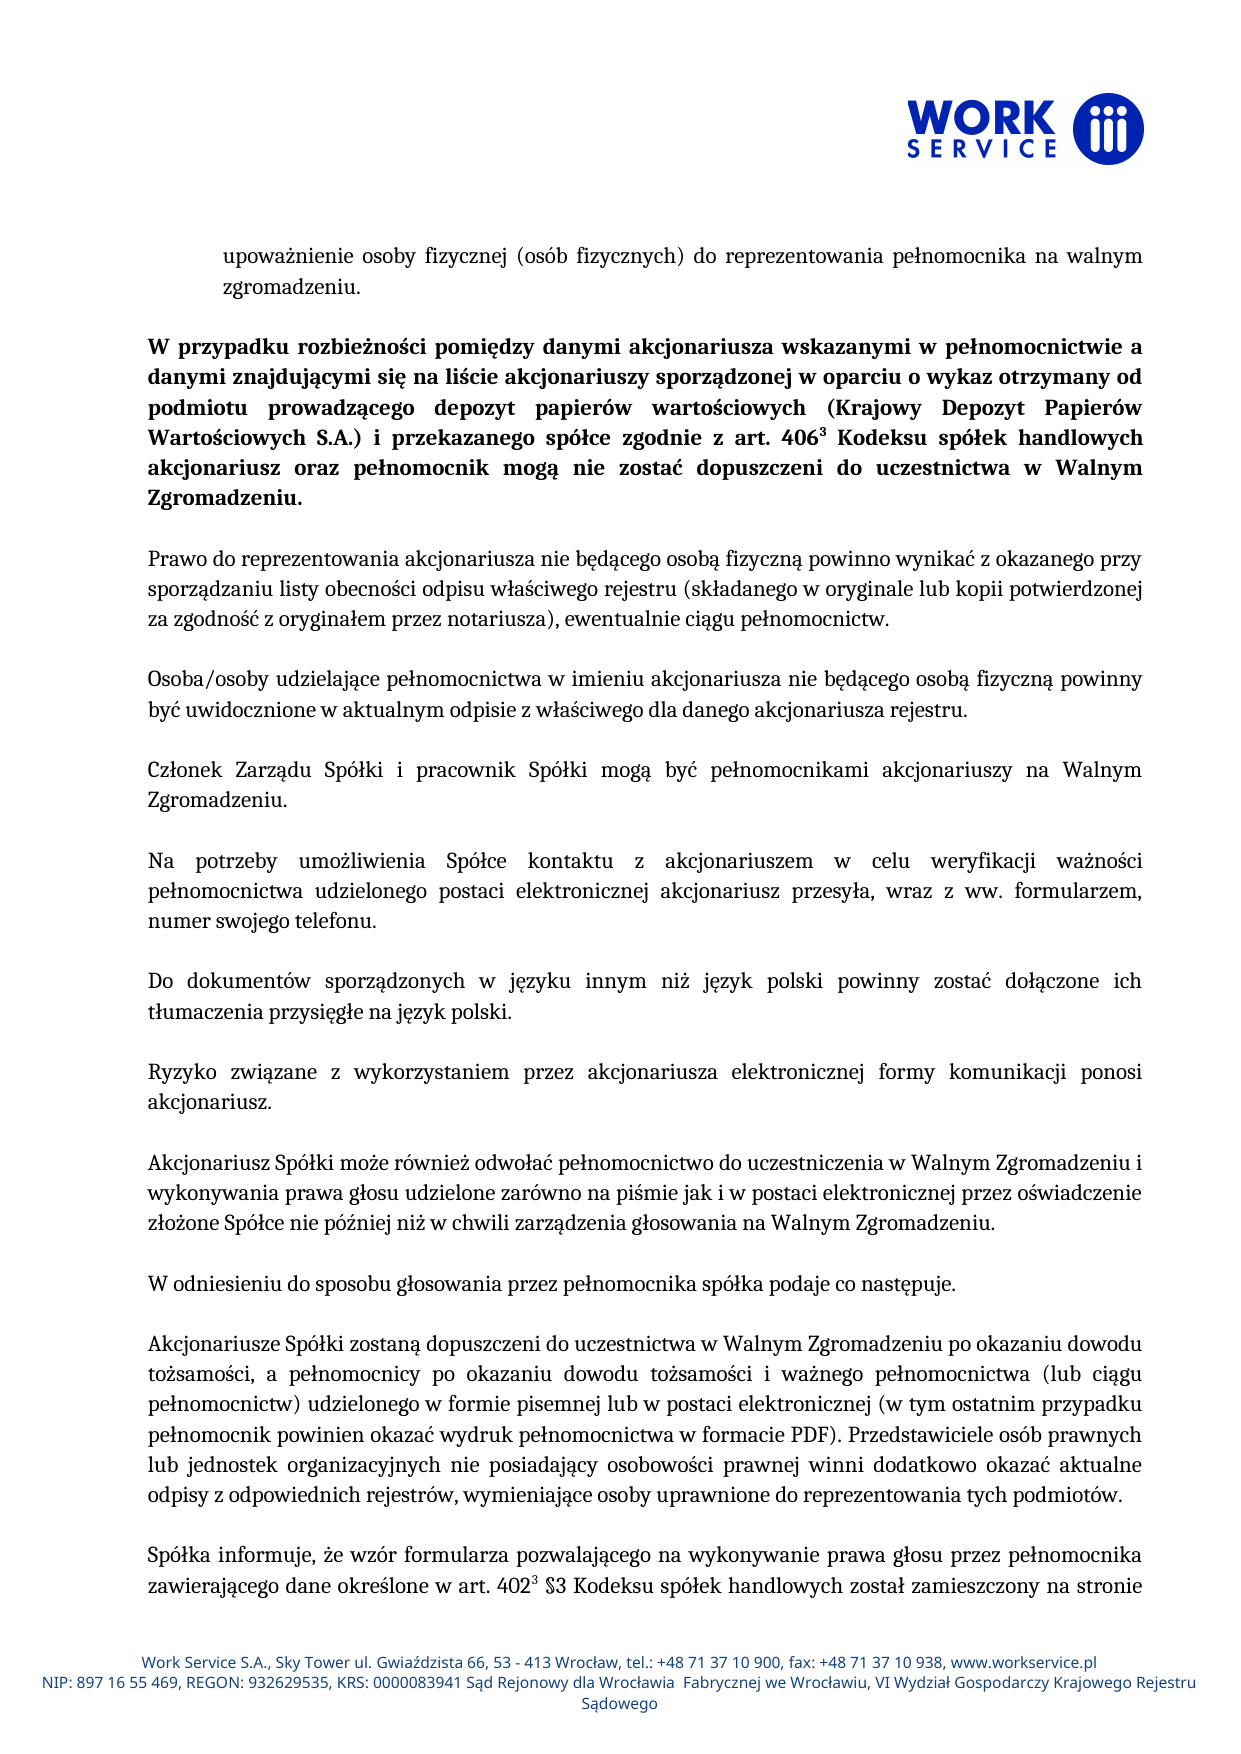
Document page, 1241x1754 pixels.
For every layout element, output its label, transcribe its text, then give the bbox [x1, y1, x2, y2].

text W odniesieniu do sposobu głosowania przez pełnomocnika spółka podaje co następuje. [148, 1270, 1144, 1297]
text Osoba/osoby udzielające pełnomocnictwa w imieniu akcjonariusza nie będącego osobą fizyczną powinny być uwidocznione w aktualnym odpisie z właściwego dla danego akcjonariusza rejestru. [148, 666, 1144, 723]
text Członek Zarządu Spółki i pracownik Spółki mogą być pełnomocnikami akcjonariuszy na Walnym Zgromadzeniu. [148, 757, 1144, 813]
text Do dokumentów sporządzonych w języku innym niż język polski powinny zostać dołączone ich tłumaczenia przysięgłe na język polski. [148, 968, 1144, 1025]
text Akcjonariusz Spółki może również odwołać pełnomocnictwo do uczestniczenia w Walnym Zgromadzeniu i wykonywania prawa głosu udzielone zarówno na piśmie jak i w postaci elektronicznej przez oświadczenie złożone Spółce nie później niż w chwili zarządzenia głosowania na Walnym Zgromadzeniu. [148, 1149, 1144, 1236]
text Ryzyko związane z wykorzystaniem przez akcjonariusza elektronicznej formy komunikacji ponosi akcjonariusz. [148, 1059, 1144, 1116]
text W przypadku rozbieżności pomiędzy danymi akcjonariusza wskazanymi w pełnomocnictwie a danymi znajdującymi się na liście akcjonariuszy sporządzonej w oparciu o wykaz otrzymany od podmiotu prowadzącego depozyt papierów wartościowych (Krajowy Depozyt Papierów Wartościowych S.A.) i przekazanego spółce zgodnie z art. 4063 Kodeksu spółek handlowych akcjonariusz oraz pełnomocnik mogą nie zostać dopuszczeni do uczestnictwa w Walnym Zgromadzeniu. [148, 334, 1144, 511]
text Akcjonariusze Spółki zostaną dopuszczeni do uczestnictwa w Walnym Zgromadzeniu po okazaniu dowodu tożsamości, a pełnomocnicy po okazaniu dowodu tożsamości i ważnego pełnomocnictwa (lub ciągu pełnomocnictw) udzielonego w formie pisemnej lub w postaci elektronicznej (w tym ostatnim przypadku pełnomocnik powinien okazać wydruk pełnomocnictwa w formacie PDF). Przedstawiciele osób prawnych lub jednostek organizacyjnych nie posiadający osobowości prawnej winni dodatkowo okazać aktualne odpisy z odpowiednich rejestrów, wymieniające osoby uprawnione do reprezentowania tych podmiotów. [148, 1331, 1144, 1508]
text Na potrzeby umożliwienia Spółce kontaktu z akcjonariuszem w celu weryfikacji ważności pełnomocnictwa udzielonego postaci elektronicznej akcjonariusz przesyła, wraz z ww. formularzem, numer swojego telefonu. [148, 847, 1144, 934]
text Prawo do reprezentowania akcjonariusza nie będącego osobą fizyczną powinno wynikać z okazanego przy sporządzaniu listy obecności odpisu właściwego rejestru (składanego w oryginale lub kopii potwierdzonej za zgodność z oryginałem przez notariusza), ewentualnie ciągu pełnomocnictw. [148, 545, 1144, 632]
picture [907, 93, 1144, 165]
